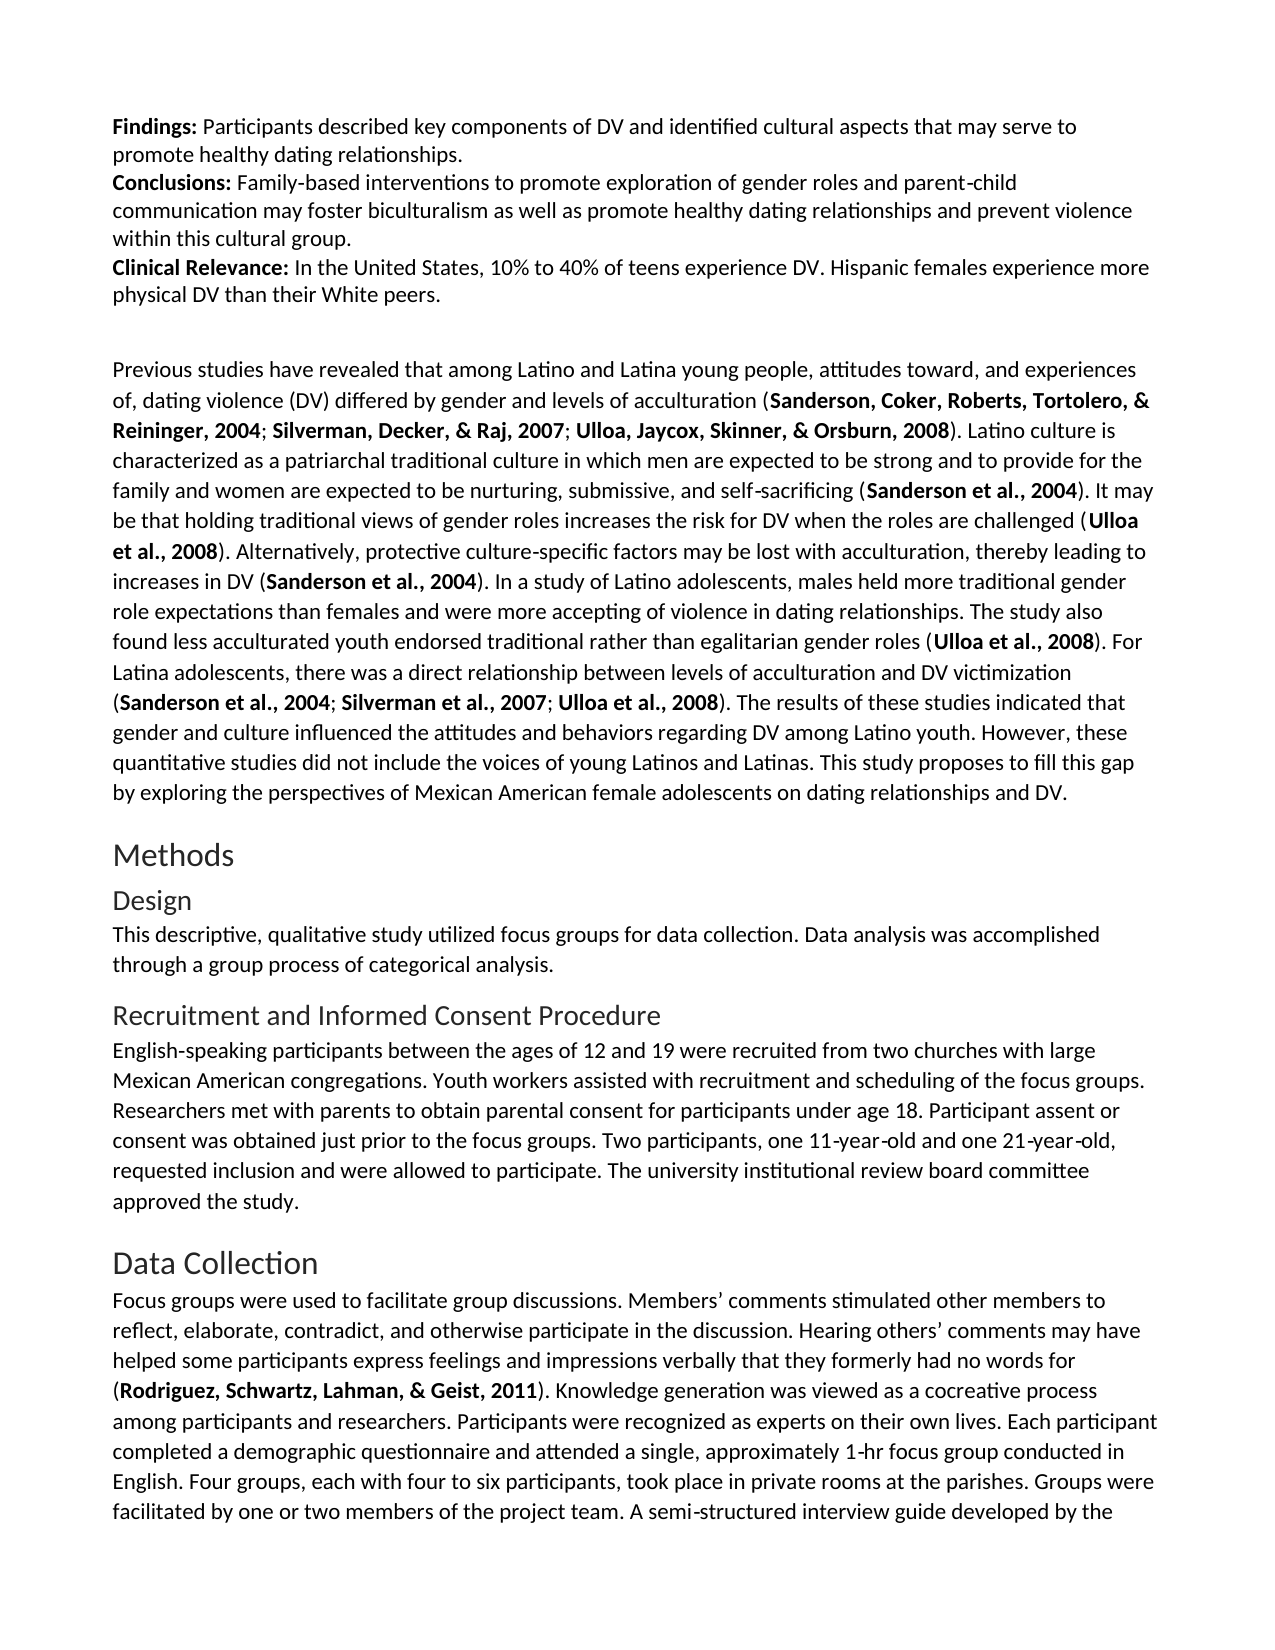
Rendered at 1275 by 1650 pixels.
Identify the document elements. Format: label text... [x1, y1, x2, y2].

subtitle Data Collection [112, 1242, 1162, 1283]
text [112, 1286, 1162, 1525]
text Previous studies have revealed that among Latino and Latina young people, attitudes toward, and experiences of, dating violence (DV) differed by gender and levels of acculturation (Sanderson, Coker, Roberts, Tortolero, & Reininger, 2004; Silverman, Decker, & Raj, 2007; Ulloa, Jaycox, Skinner, & Orsburn, 2008). Latino culture is characterized as a patriarchal traditional culture in which men are expected to be strong and to provide for the family and women are expected to be nurturing, submissive, and self‐sacrificing (Sanderson et al., 2004). It may be that holding traditional views of gender roles increases the risk for DV when the roles are challenged (Ulloa et al., 2008). Alternatively, protective culture‐specific factors may be lost with acculturation, thereby leading to increases in DV (Sanderson et al., 2004). In a study of Latino adolescents, males held more traditional gender role expectations than females and were more accepting of violence in dating relationships. The study also found less acculturated youth endorsed traditional rather than egalitarian gender roles (Ulloa et al., 2008). For Latina adolescents, there was a direct relationship between levels of acculturation and DV victimization (Sanderson et al., 2004; Silverman et al., 2007; Ulloa et al., 2008). The results of these studies indicated that gender and culture influenced the attitudes and behaviors regarding DV among Latino youth. However, these quantitative studies did not include the voices of young Latinos and Latinas. This study proposes to fill this gap by exploring the perspectives of Mexican American female adolescents on dating relationships and DV. [112, 356, 1162, 806]
text English‐speaking participants between the ages of 12 and 19 were recruited from two churches with large Mexican American congregations. Youth workers assisted with recruitment and scheduling of the focus groups. Researchers met with parents to obtain parental consent for participants under age 18. Participant assent or consent was obtained just prior to the focus groups. Two participants, one 11‐year‐old and one 21‐year‐old, requested inclusion and were allowed to participate. The university institutional review board committee approved the study. [112, 1036, 1162, 1215]
text Clinical Relevance: In the United States, 10% to 40% of teens experience DV. Hispanic females experience more physical DV than their White peers. [112, 253, 1162, 309]
text Findings: Participants described key components of DV and identified cultural aspects that may serve to promote healthy dating relationships. [112, 112, 1162, 168]
subtitle Methods [112, 834, 1162, 874]
subtitle Recruitment and Informed Consent Procedure [112, 997, 1162, 1033]
subtitle Design [112, 882, 1162, 917]
text This descriptive, qualitative study utilized focus groups for data collection. Data analysis was accomplished through a group process of categorical analysis. [112, 920, 1162, 978]
text Conclusions: Family‐based interventions to promote exploration of gender roles and parent‐child communication may foster biculturalism as well as promote healthy dating relationships and prevent violence within this cultural group. [112, 168, 1162, 253]
